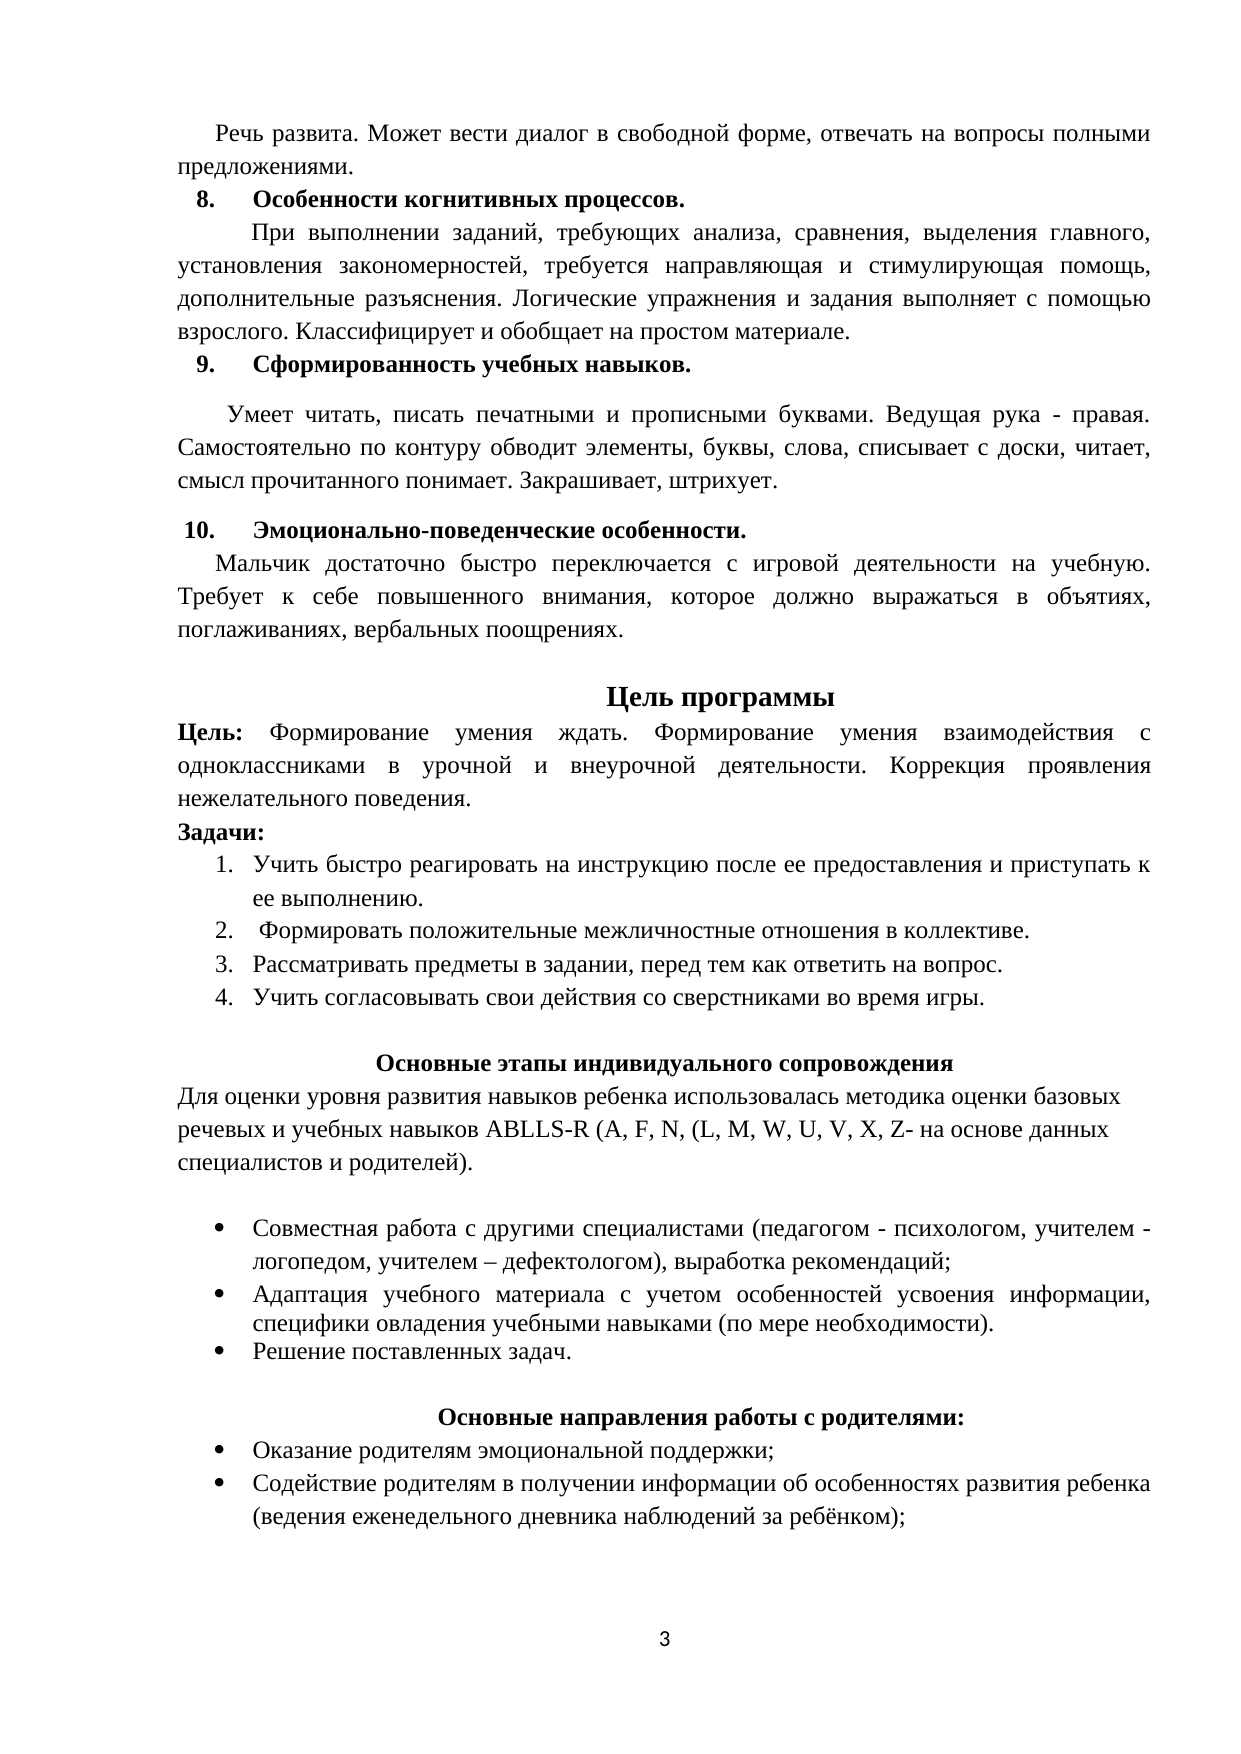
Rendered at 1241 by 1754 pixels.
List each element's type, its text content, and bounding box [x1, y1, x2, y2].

text При выполнении заданий, требующих анализа, сравнения, выделения главного, установления закономерностей, требуется направляющая и стимулирующая помощь, дополнительные разъяснения. Логические упражнения и задания выполняет с помощью взрослого. Классифицирует и обобщает на простом материале. [177, 217, 1152, 345]
text Основные направления работы с родителями: [177, 1402, 1152, 1431]
list Совместная работа с другими специалистами (педагогом - психологом, учителем - логопедом, учителем – дефектологом), выработка рекомендаций; [215, 1213, 1152, 1274]
text Для оценки уровня развития навыков ребенка использовалась методика оценки базовых речевых и учебных навыков ABLLS-R (A, F, N, (L, M, W, U, V, X, Z- на основе данных специалистов и родителей). [177, 1081, 1152, 1176]
list Решение поставленных задач. [215, 1336, 1152, 1365]
list Рассматривать предметы в задании, перед тем как ответить на вопрос. [215, 949, 1152, 977]
text Умеет читать, писать печатными и прописными буквами. Ведущая рука - правая. Самостоятельно по контуру обводит элементы, буквы, слова, списывает с доски, читает, смысл прочитанного понимает. Закрашивает, штрихует. [177, 399, 1152, 494]
text Мальчик достаточно быстро переключается с игровой деятельности на учебную. Требует к себе повышенного внимания, которое должно выражаться в объятиях, поглаживаниях, вербальных поощрениях. [177, 548, 1152, 642]
text Цель программы [290, 679, 1152, 712]
list Оказание родителям эмоциональной поддержки; [215, 1435, 1152, 1464]
list Содействие родителям в получении информации об особенностях развития ребенка (ведения еженедельного дневника наблюдений за ребёнком); [215, 1468, 1152, 1530]
list Сформированность учебных навыков. [215, 349, 1152, 378]
list Эмоционально-поведенческие особенности. [215, 515, 1152, 543]
text Цель: Формирование умения ждать. Формирование умения взаимодействия с одноклассниками в урочной и внеурочной деятельности. Коррекция проявления нежелательного поведения. [177, 717, 1152, 812]
list Учить быстро реагировать на инструкцию после ее предоставления и приступать к ее выполнению. [215, 849, 1152, 911]
text Основные этапы индивидуального сопровождения [177, 1048, 1152, 1076]
list Особенности когнитивных процессов. [215, 184, 1152, 213]
list Адаптация учебного материала с учетом особенностей усвоения информации, специфики овладения учебными навыками (по мере необходимости). [215, 1279, 1152, 1336]
text Речь развита. Может вести диалог в свободной форме, отвечать на вопросы полными предложениями. [177, 118, 1152, 180]
text Задачи: [177, 817, 1152, 845]
list Формировать положительные межличностные отношения в коллективе. [215, 916, 1152, 944]
list Учить согласовывать свои действия со сверстниками во время игры. [215, 982, 1152, 1010]
